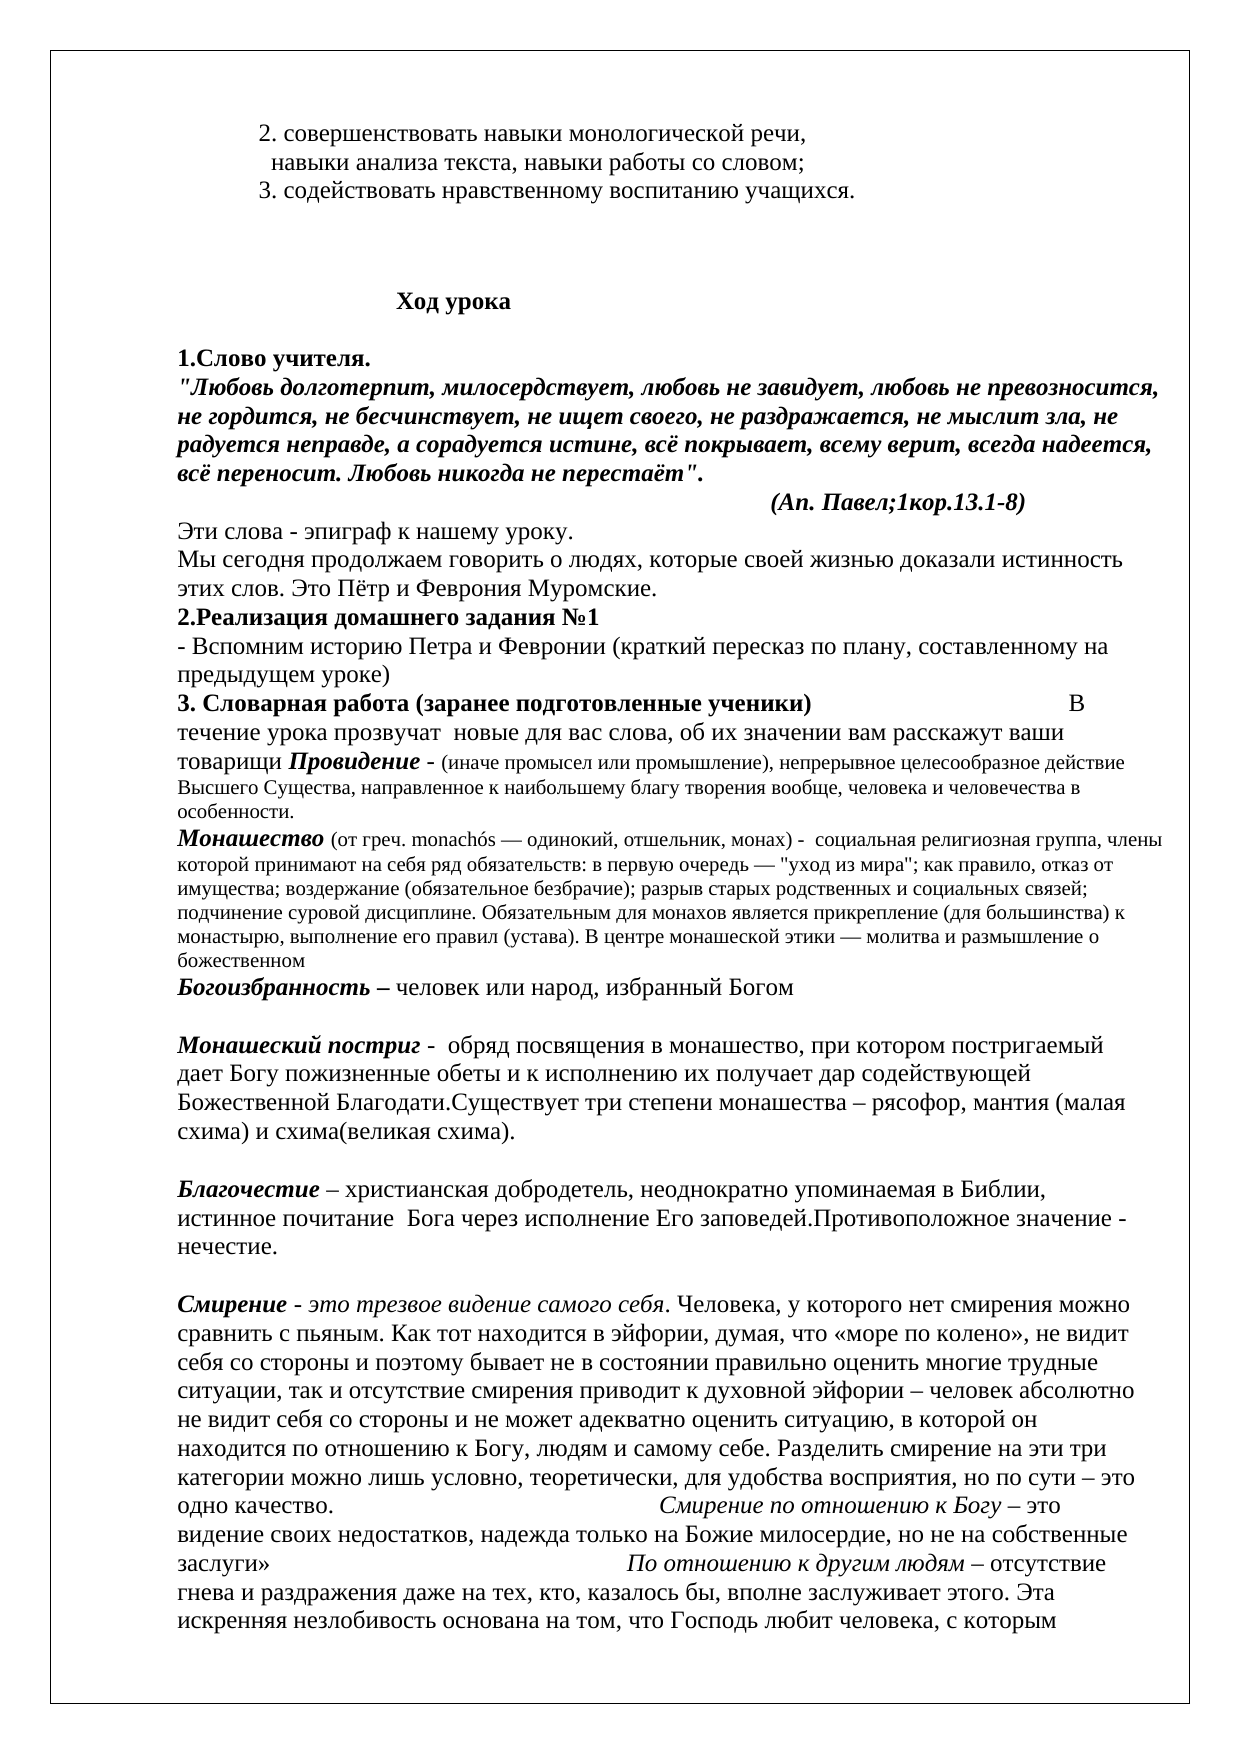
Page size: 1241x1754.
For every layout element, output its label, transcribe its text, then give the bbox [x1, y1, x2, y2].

text Эти слова - эпиграф к нашему уроку. [177, 516, 1169, 544]
text Ход урока [177, 286, 1169, 314]
text 2. совершенствовать навыки монологической речи, [177, 118, 1169, 147]
text - Вспомним историю Петра и Февронии (краткий пересказ по плану, составленному на предыдущем уроке) [177, 631, 1169, 688]
text 2.Реализация домашнего задания №1 [177, 602, 1169, 631]
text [177, 1289, 1152, 1634]
text Богоизбранность – человек или народ, избранный Богом [177, 972, 1169, 1001]
text 3. Словарная работа (заранее подготовленные ученики) В течение урока прозвучат новые для вас слова, об их значении вам расскажут ваши товарищи Провидение - (иначе промысел или промышление), непрерывное целесообразное действие Высшего Существа, направленное к наибольшему благу творения вообще, человека и человечества в особенности. [177, 688, 1169, 823]
text 1.Слово учителя. [177, 343, 1169, 372]
text Мы сегодня продолжаем говорить о людях, которые своей жизнью доказали истинность этих слов. Это Пётр и Феврония Муромские. [177, 544, 1169, 602]
text "Любовь долготерпит, милосердствует, любовь не завидует, любовь не превозносится, не гордится, не бесчинствует, не ищет своего, не раздражается, не мыслит зла, не радуется неправде, а сорадуется истине, всё покрывает, всему верит, всегда надеется, всё переносит. Любовь никогда не перестаёт". [177, 372, 1169, 487]
text 3. содействовать нравственному воспитанию учащихся. [177, 176, 1169, 204]
text Монашеский постриг - обряд посвящения в монашество, при котором постригаемый дает Богу пожизненные обеты и к исполнению их получает дар содействующей Божественной Благодати.Существует три степени монашества – рясофор, мантия (малая схима) и схима(великая схима). [177, 1030, 1152, 1145]
text (Ап. Павел;1кор.13.1-8) [177, 487, 1169, 516]
text навыки анализа текста, навыки работы со словом; [177, 147, 1169, 176]
text Монашество (от греч. monachós — одинокий, отшельник, монах) - социальная религиозная группа, члены которой принимают на себя ряд обязательств: в первую очередь — "уход из мира"; как правило, отказ от имущества; воздержание (обязательное безбрачие); разрыв старых родственных и социальных связей; подчинение суровой дисциплине. Обязательным для монахов является прикрепление (для большинства) к монастырю, выполнение его правил (устава). В центре монашеской этики — молитва и размышление о божественном [177, 823, 1169, 972]
text Благочестие – христианская добродетель, неоднократно упоминаемая в Библии, истинное почитание Бога через исполнение Его заповедей.Противоположное значение - нечестие. [177, 1174, 1152, 1260]
